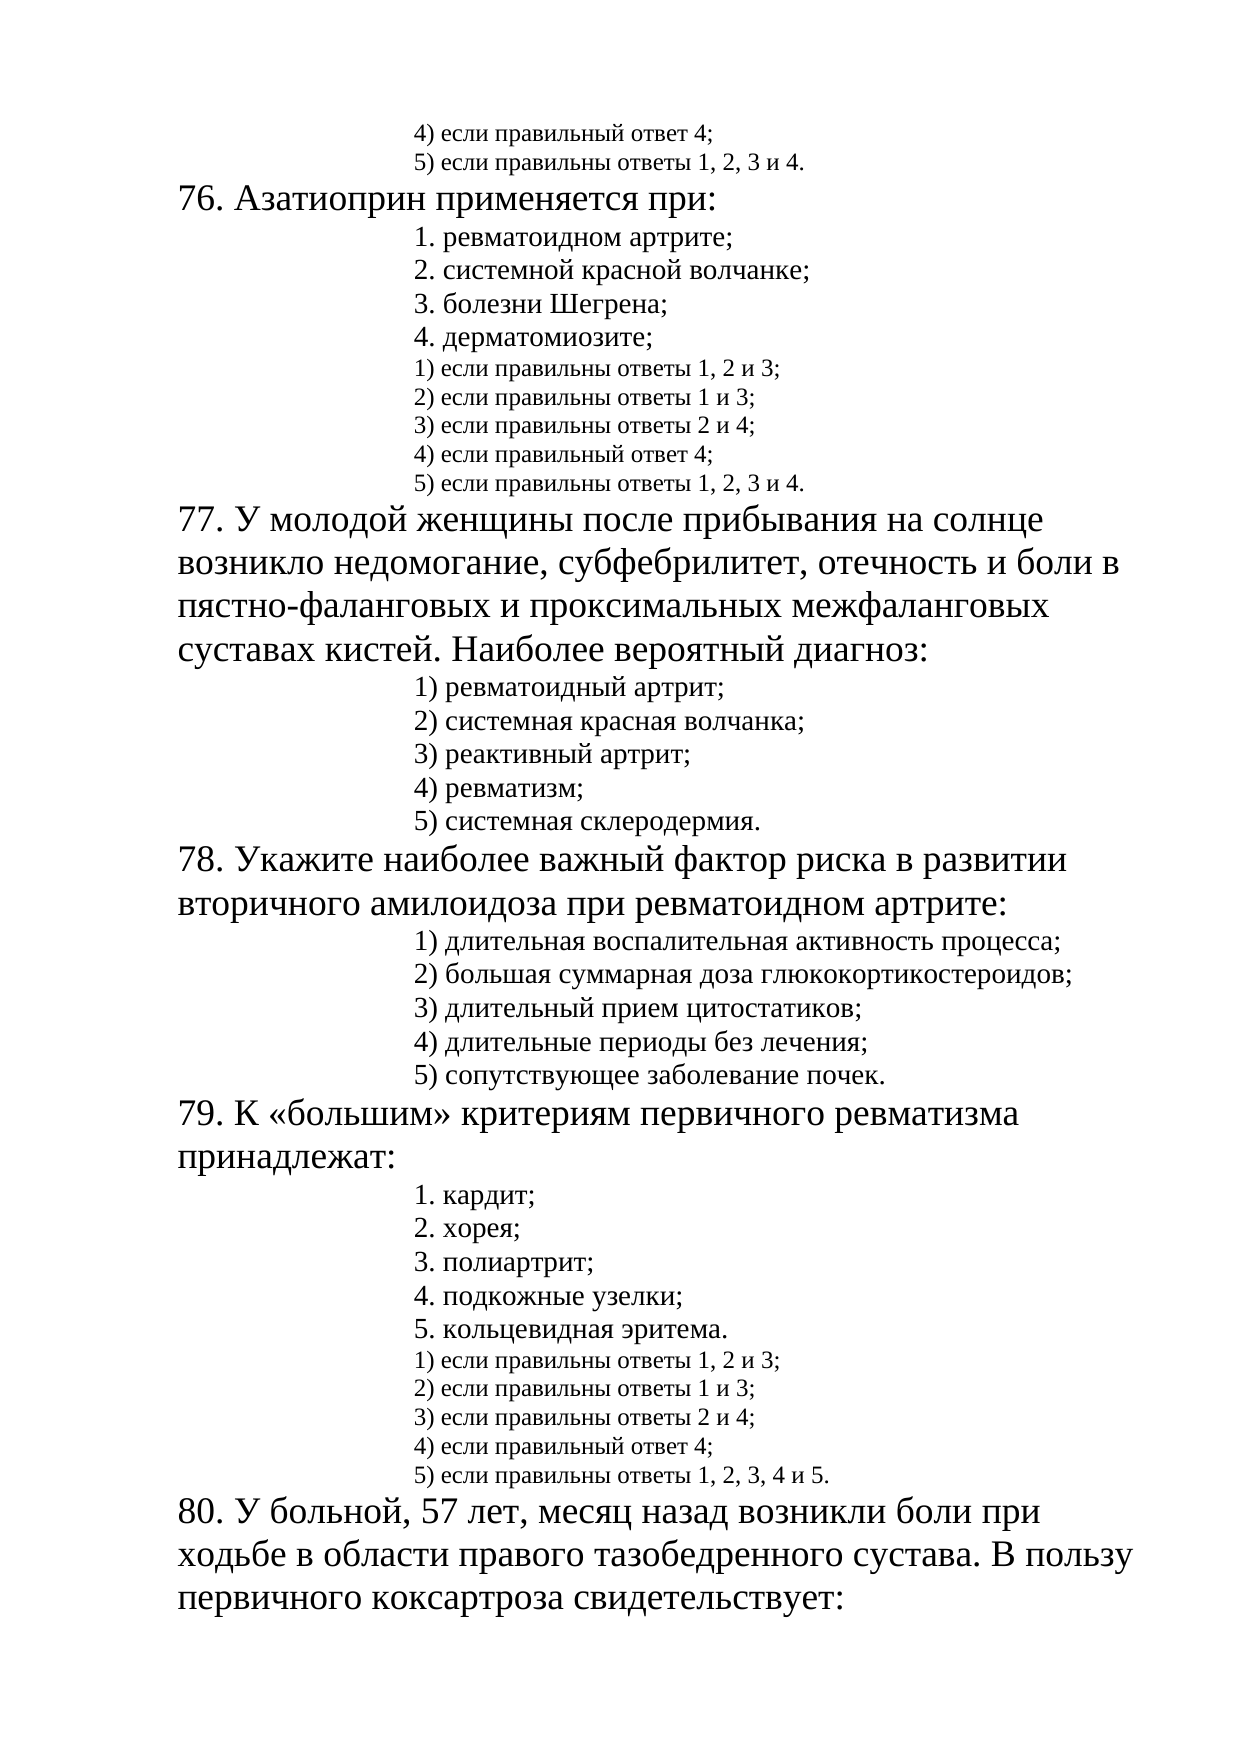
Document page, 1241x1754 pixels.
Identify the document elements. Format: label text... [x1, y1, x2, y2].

text 2. системной красной волчанке; [413, 252, 1152, 286]
text 3. полиартрит; [413, 1244, 1152, 1278]
text 3. болезни Шегрена; [413, 286, 1152, 319]
text 78. Укажите наиболее важный фактор риска в развитии вторичного амилоидоза при ревматоидном артрите: [177, 837, 1152, 923]
text 77. У молодой женщины после прибывания на солнце возникло недомогание, субфебрилитет, отечность и боли в пястно-фаланговых и проксимальных межфаланговых суставах кистей. Наиболее вероятный диагноз: [177, 497, 1152, 669]
text 1) ревматоидный артрит; [413, 669, 1152, 703]
text 4) если правильный ответ 4; [413, 118, 1152, 147]
text 1. кардит; [413, 1177, 1152, 1211]
text 2) если правильны ответы 1 и 3; [413, 1373, 1152, 1402]
text 5) системная склеродермия. [413, 803, 1152, 837]
text 5) если правильны ответы 1, 2, 3, 4 и 5. [413, 1460, 1152, 1488]
text 4) длительные периоды без лечения; [413, 1024, 1152, 1057]
text 4) ревматизм; [413, 770, 1152, 803]
text 2) если правильны ответы 1 и 3; [413, 382, 1152, 410]
text 3) реактивный артрит; [413, 736, 1152, 770]
text 4. дерматомиозите; [413, 319, 1152, 353]
text 5) сопутствующее заболевание почек. [413, 1057, 1152, 1091]
text 3) если правильны ответы 2 и 4; [413, 1402, 1152, 1431]
text 4) если правильный ответ 4; [413, 1431, 1152, 1460]
text 1) если правильны ответы 1, 2 и 3; [413, 1345, 1152, 1373]
text 1. ревматоидном артрите; [413, 219, 1152, 252]
text 1) если правильны ответы 1, 2 и 3; [413, 353, 1152, 382]
text 4) если правильный ответ 4; [413, 439, 1152, 468]
text 2) большая суммарная доза глюкокортикостероидов; [413, 957, 1152, 990]
text 5. кольцевидная эритема. [413, 1311, 1152, 1345]
text 3) длительный прием цитостатиков; [413, 990, 1152, 1024]
text 80. У больной, 57 лет, месяц назад возникли боли при ходьбе в области правого тазобедренного сустава. В пользу первичного коксартроза свидетельствует: [177, 1488, 1152, 1618]
text 1) длительная воспалительная активность процесса; [413, 923, 1152, 957]
text 4. подкожные узелки; [413, 1278, 1152, 1311]
text 76. Азатиоприн применяется при: [177, 176, 1152, 219]
text 5) если правильны ответы 1, 2, 3 и 4. [413, 147, 1152, 176]
text 79. К «большим» критериям первичного ревматизма принадлежат: [177, 1091, 1152, 1177]
text 2) системная красная волчанка; [413, 703, 1152, 736]
text 2. хорея; [413, 1211, 1152, 1244]
text 3) если правильны ответы 2 и 4; [413, 410, 1152, 439]
text 5) если правильны ответы 1, 2, 3 и 4. [413, 468, 1152, 497]
